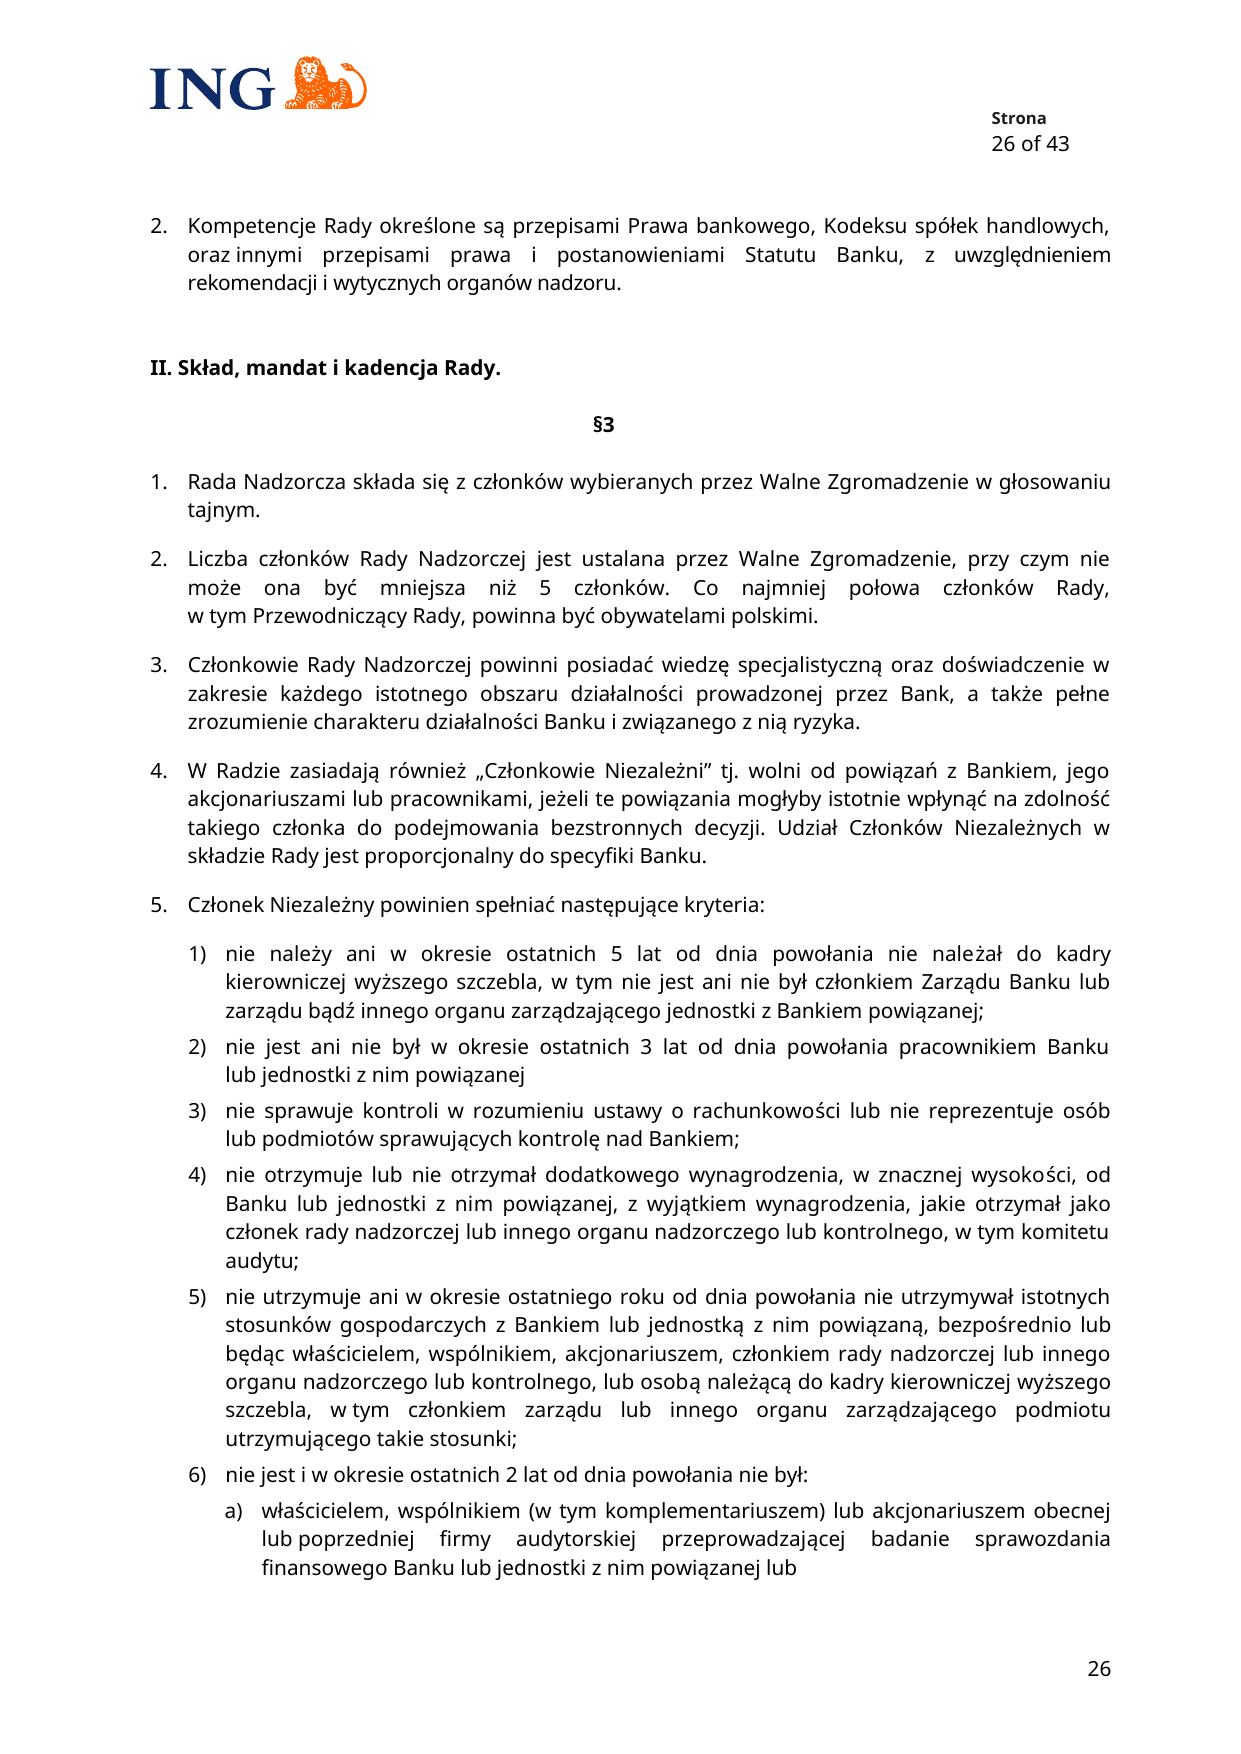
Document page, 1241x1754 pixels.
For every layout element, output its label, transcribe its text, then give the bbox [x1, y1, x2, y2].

list Rada Nadzorcza składa się z członków wybieranych przez Walne Zgromadzenie w głosowaniu tajnym. [150, 467, 1111, 524]
list nie jest i w okresie ostatnich 2 lat od dnia powołania nie był: [188, 1460, 1111, 1488]
list Członkowie Rady Nadzorczej powinni posiadać wiedzę specjalistyczną oraz doświadczenie w zakresie każdego istotnego obszaru działalności prowadzonej przez Bank, a także pełne zrozumienie charakteru działalności Banku i związanego z nią ryzyka. [150, 650, 1111, 736]
list nie otrzymuje lub nie otrzymał dodatkowego wynagrodzenia, w znacznej wysokości, od Banku lub jednostki z nim powiązanej, z wyjątkiem wynagrodzenia, jakie otrzymał jako członek rady nadzorczej lub innego organu nadzorczego lub kontrolnego, w tym komitetu audytu; [188, 1161, 1111, 1274]
text II. Skład, mandat i kadencja Rady. [150, 353, 1111, 382]
list nie jest ani nie był w okresie ostatnich 3 lat od dnia powołania pracownikiem Banku lub jednostki z nim powiązanej [188, 1032, 1111, 1089]
list W Radzie zasiadają również „Członkowie Niezależni” tj. wolni od powiązań z Bankiem, jego akcjonariuszami lub pracownikami, jeżeli te powiązania mogłyby istotnie wpłynąć na zdolność takiego członka do podejmowania bezstronnych decyzji. Udział Członków Niezależnych w składzie Rady jest proporcjonalny do specyfiki Banku. [150, 756, 1111, 870]
list nie sprawuje kontroli w rozumieniu ustawy o rachunkowości lub nie reprezentuje osób lub podmiotów sprawujących kontrolę nad Bankiem; [188, 1096, 1111, 1153]
list właścicielem, wspólnikiem (w tym komplementariuszem) lub akcjonariuszem obecnej lub poprzedniej firmy audytorskiej przeprowadzającej badanie sprawozdania finansowego Banku lub jednostki z nim powiązanej lub [224, 1496, 1111, 1581]
text §3 [558, 410, 1111, 439]
list Liczba członków Rady Nadzorczej jest ustalana przez Walne Zgromadzenie, przy czym nie może ona być mniejsza niż 5 członków. Co najmniej połowa członków Rady, w tym Przewodniczący Rady, powinna być obywatelami polskimi. [150, 544, 1111, 630]
list Kompetencje Rady określone są przepisami Prawa bankowego, Kodeksu spółek handlowych, oraz innymi przepisami prawa i postanowieniami Statutu Banku, z uwzględnieniem rekomendacji i wytycznych organów nadzoru. [150, 211, 1111, 297]
list nie utrzymuje ani w okresie ostatniego roku od dnia powołania nie utrzymywał istotnych stosunków gospodarczych z Bankiem lub jednostką z nim powiązaną, bezpośrednio lub będąc właścicielem, wspólnikiem, akcjonariuszem, członkiem rady nadzorczej lub innego organu nadzorczego lub kontrolnego, lub osobą należącą do kadry kierowniczej wyższego szczebla, w tym członkiem zarządu lub innego organu zarządzającego podmiotu utrzymującego takie stosunki; [188, 1282, 1111, 1452]
list nie należy ani w okresie ostatnich 5 lat od dnia powołania nie należał do kadry kierowniczej wyższego szczebla, w tym nie jest ani nie był członkiem Zarządu Banku lub zarządu bądź innego organu zarządzającego jednostki z Bankiem powiązanej; [188, 939, 1111, 1024]
list Członek Niezależny powinien spełniać następujące kryteria: [150, 890, 1111, 918]
